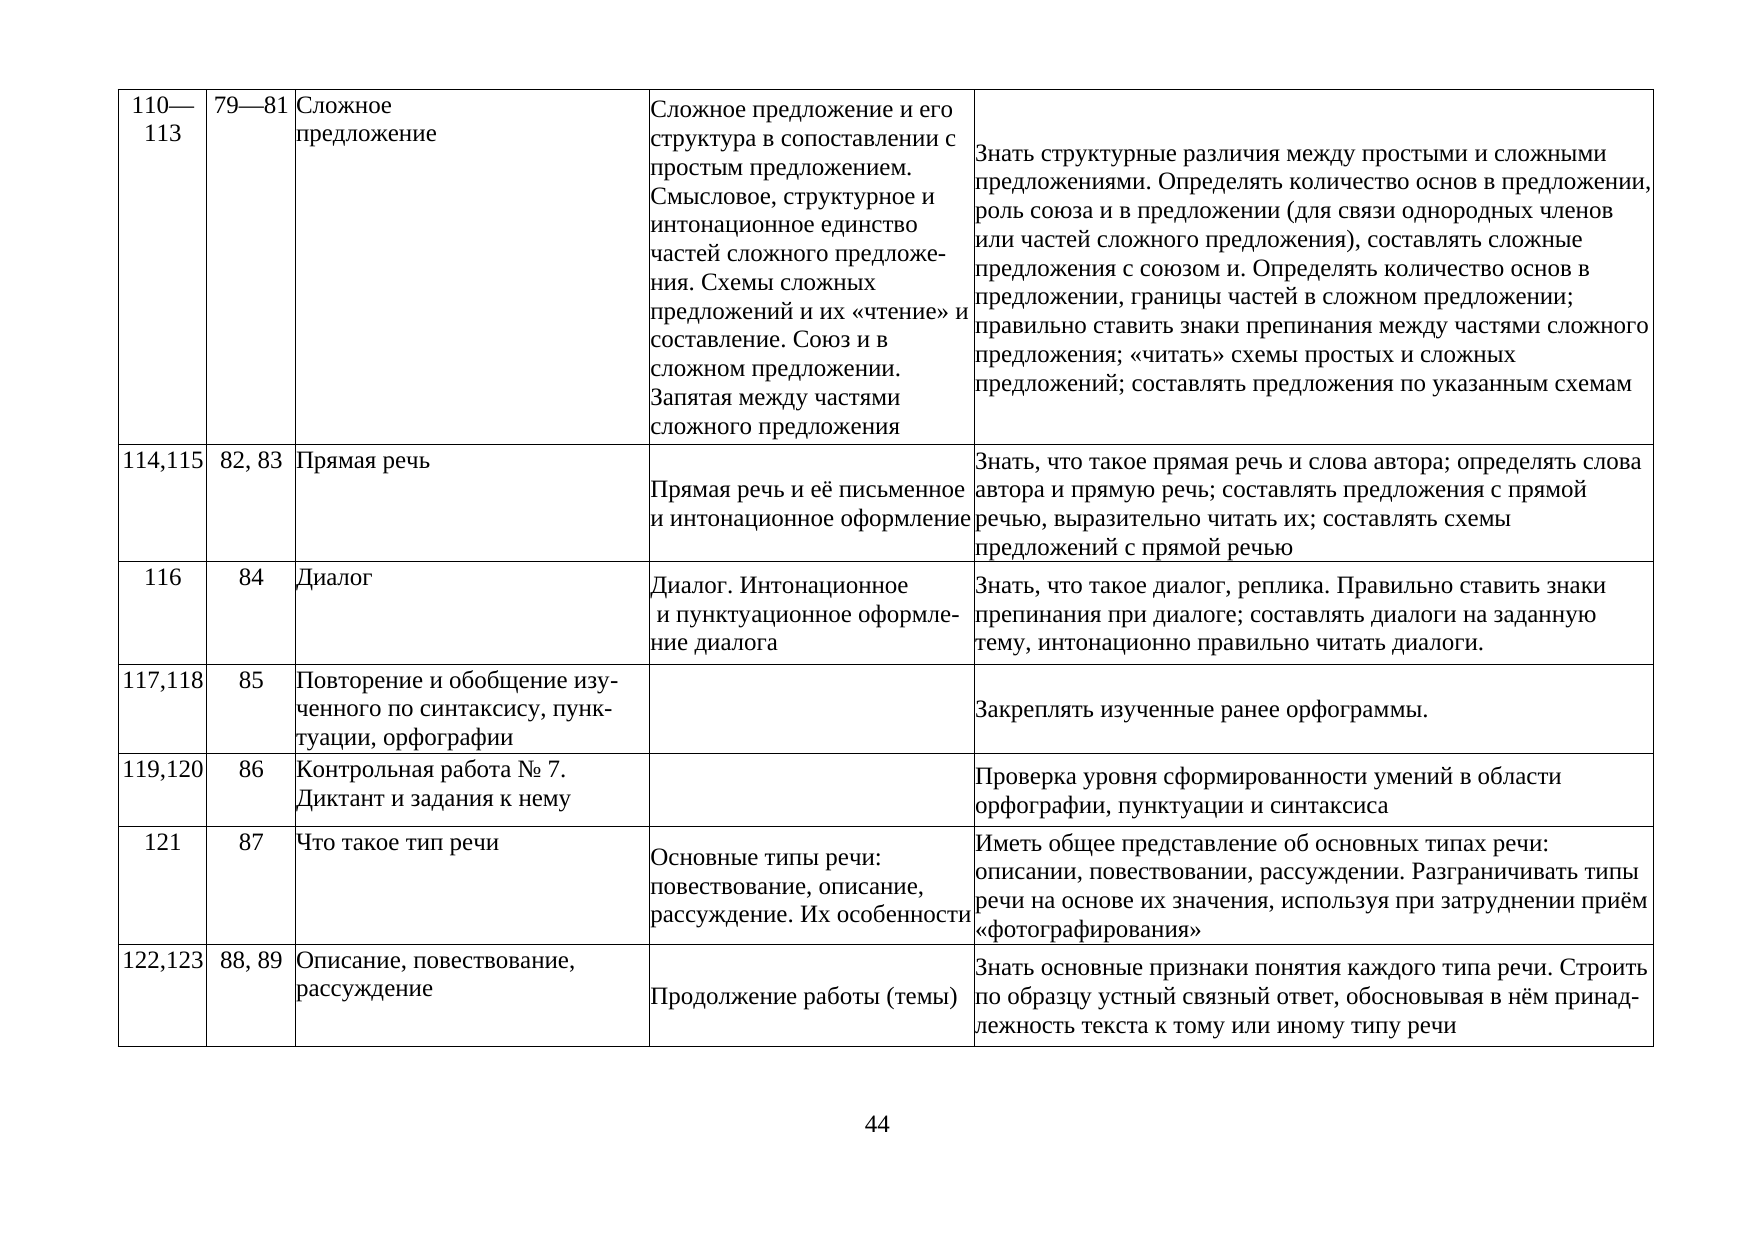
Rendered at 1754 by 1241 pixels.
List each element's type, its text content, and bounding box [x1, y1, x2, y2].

table_cell Сложное предложение [296, 90, 649, 444]
table_cell Иметь общее представление об основных типах речи: описании, повествовании, рассуждении. Разграничивать типы речи на основе их значения, используя при затруднении приём «фотографирования» [975, 827, 1653, 944]
table_cell 117,118 [119, 665, 206, 753]
table_cell 85 [207, 665, 295, 753]
table_cell Описание, повествование, рассуждение [296, 945, 649, 1046]
table_cell Знать, что такое диалог, реплика. Правильно ставить знаки препинания при диалоге; составлять диалоги на заданную тему, интонационно правильно читать диалоги. [975, 562, 1653, 664]
table_cell 121 [119, 827, 206, 944]
table_cell [650, 754, 974, 826]
table_cell Проверка уровня сформированности умений в области орфографии, пунктуации и синтаксиса [975, 754, 1653, 826]
table_cell 110—113 [119, 90, 206, 444]
table_cell Продолжение работы (темы) [650, 945, 974, 1046]
table_cell Контрольная работа № 7. Диктант и задания к нему [296, 754, 649, 826]
table_cell 116 [119, 562, 206, 664]
table_cell Основные типы речи: повествование, описание, рассуждение. Их особенности [650, 827, 974, 944]
table_cell Диалог. Интонационное и пунктуационное оформление диалога [650, 562, 974, 664]
table_cell [650, 665, 974, 753]
table_cell Знать структурные различия между простыми и сложными предложениями. Определять количество основ в предложении, роль союза и в предложении (для связи однородных членов или частей сложного предложения), составлять сложные предложения с союзом и. Определять количество основ в предложении, границы частей в сложном предложении; правильно ставить знаки препинания между частями сложного предложения; «читать» схемы простых и сложных предложений; составлять предложения по указанным схемам [975, 90, 1653, 444]
table_cell 88, 89 [207, 945, 295, 1046]
table_cell 87 [207, 827, 295, 944]
table_cell 122,123 [119, 945, 206, 1046]
table_cell Прямая речь [296, 445, 649, 561]
table_cell 79—81 [207, 90, 295, 444]
table_cell 119,120 [119, 754, 206, 826]
table_cell Знать основные признаки понятия каждого типа речи. Строить по образцу устный связный ответ, обосновывая в нём принад-лежность текста к тому или иному типу речи [975, 945, 1653, 1046]
table_cell 84 [207, 562, 295, 664]
table_cell Диалог [296, 562, 649, 664]
table_cell Закреплять изученные ранее орфограммы. [975, 665, 1653, 753]
table_cell 82, 83 [207, 445, 295, 561]
table_cell Прямая речь и её письменное и интонационное оформление [650, 445, 974, 561]
table_cell Сложное предложение и его структура в сопоставлении с простым предложением. Смысловое, структурное и интонационное единство частей сложного предложе-ния. Схемы сложных предложений и их «чтение» и составление. Союз и в сложном предложении. Запятая между частями сложного предложения [650, 90, 974, 444]
table_cell Повторение и обобщение изученного по синтаксису, пунктуации, орфографии [296, 665, 649, 753]
table_cell Знать, что такое прямая речь и слова автора; определять слова автора и прямую речь; составлять предложения с прямой речью, выразительно читать их; составлять схемы предложений с прямой речью [975, 445, 1653, 561]
table_cell 114,115 [119, 445, 206, 561]
table_cell Что такое тип речи [296, 827, 649, 944]
table_cell 86 [207, 754, 295, 826]
